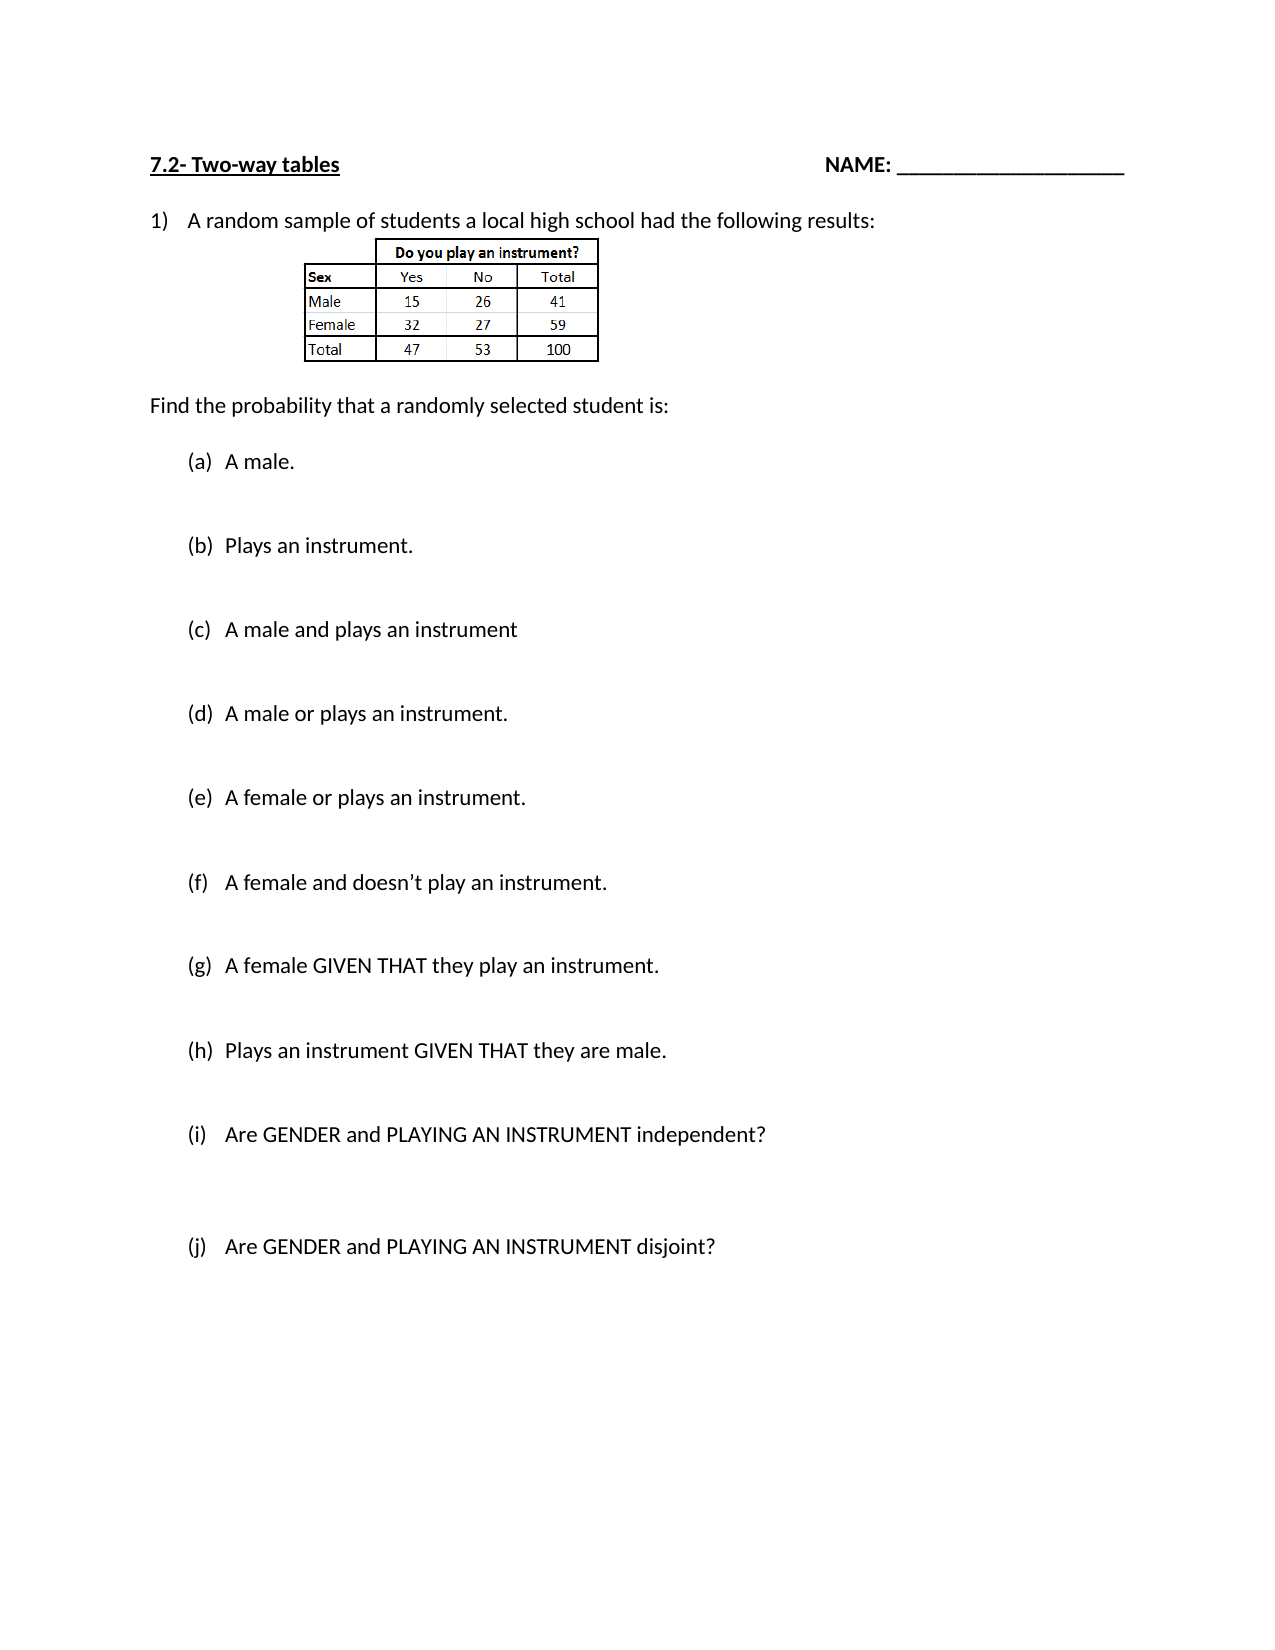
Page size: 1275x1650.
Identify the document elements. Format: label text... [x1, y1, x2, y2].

list A female or plays an instrument. [187, 783, 1125, 812]
list A male. [187, 447, 1125, 475]
list Plays an instrument. [187, 531, 1125, 559]
list A male and plays an instrument [187, 615, 1125, 643]
list Are GENDER and PLAYING AN INSTRUMENT disjoint? [187, 1232, 1125, 1260]
list Plays an instrument GIVEN THAT they are male. [187, 1036, 1125, 1064]
list Are GENDER and PLAYING AN INSTRUMENT independent? [187, 1120, 1125, 1148]
text 7.2- Two-way tables NAME: ____________________ [150, 150, 1125, 178]
list A female and doesn’t play an instrument. [187, 868, 1125, 896]
list A random sample of students a local high school had the following results: [150, 206, 1125, 234]
text Find the probability that a randomly selected student is: [150, 391, 1125, 419]
list A female GIVEN THAT they play an instrument. [187, 952, 1125, 980]
picture [300, 234, 600, 364]
list A male or plays an instrument. [187, 699, 1125, 727]
